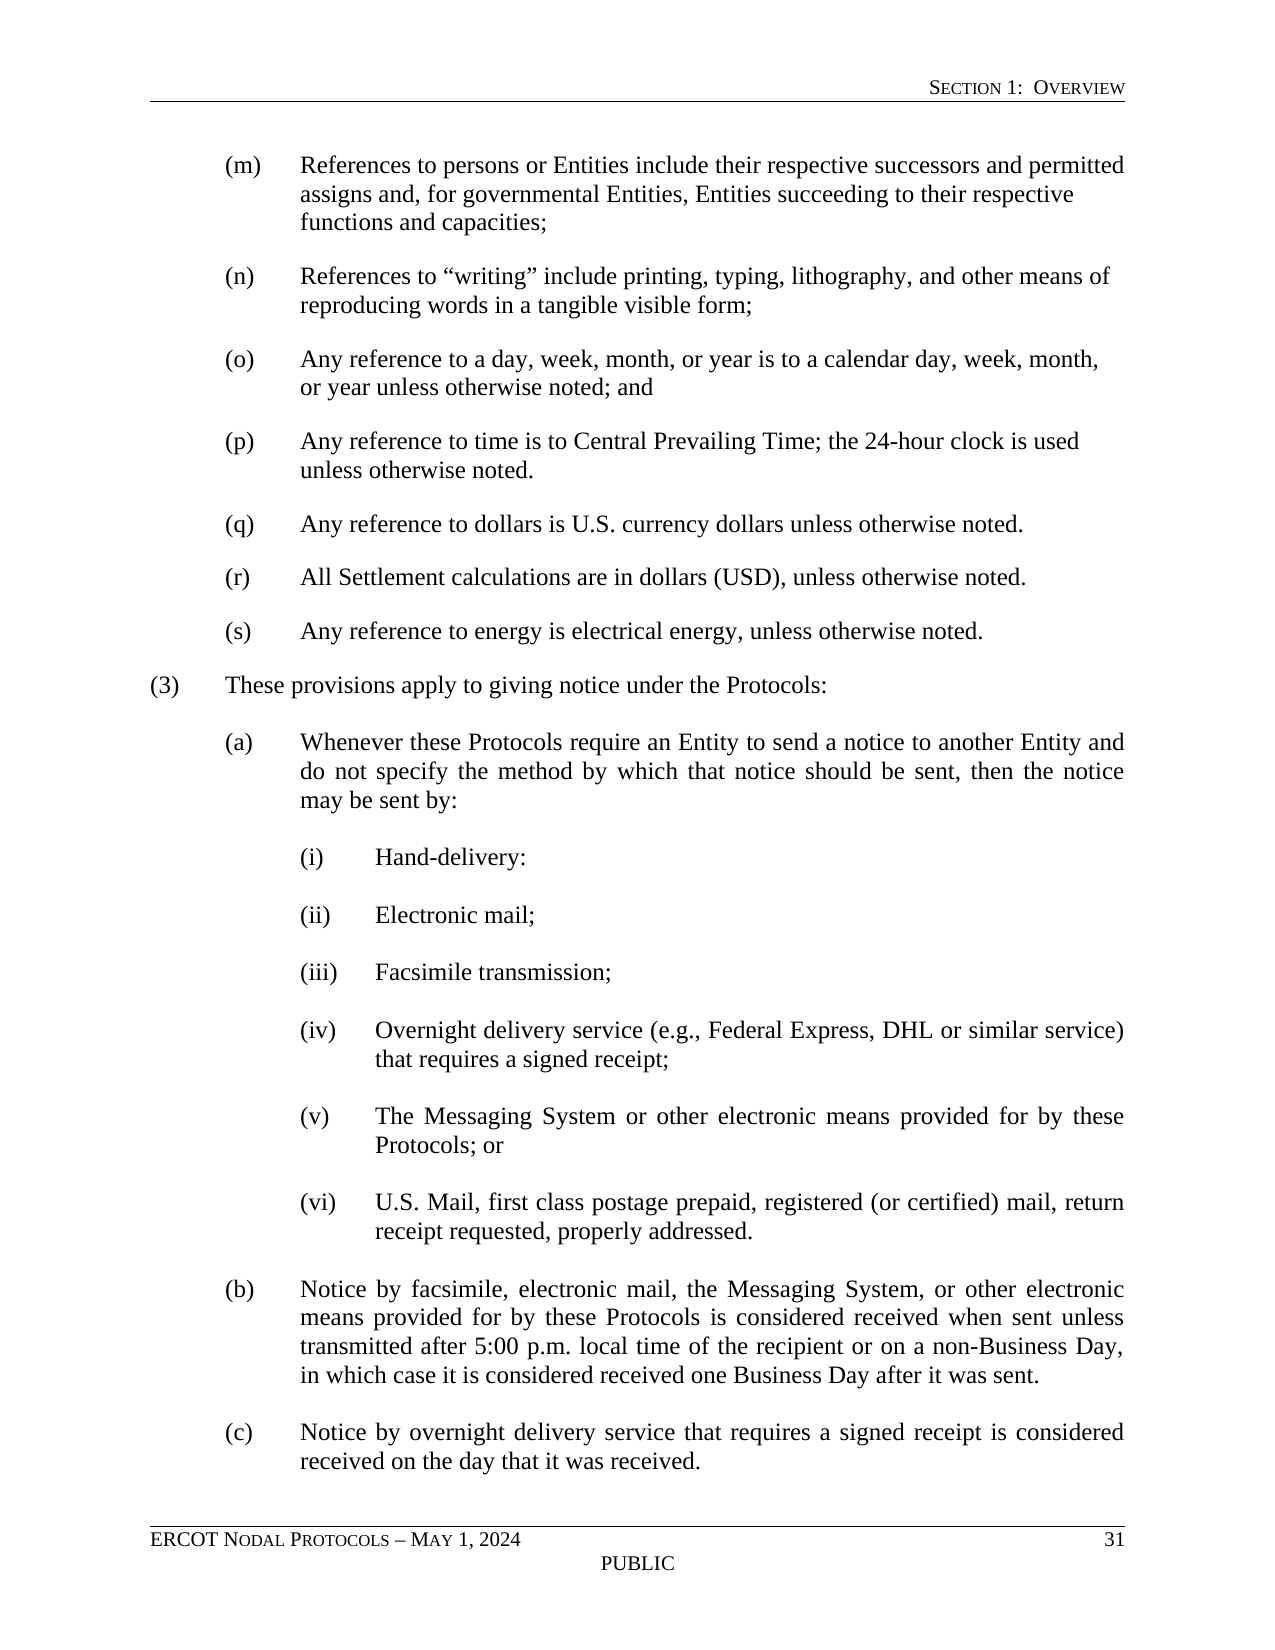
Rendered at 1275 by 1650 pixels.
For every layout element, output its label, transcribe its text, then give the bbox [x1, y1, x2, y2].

list (n) References to “writing” include printing, typing, lithography, and other means of reproducing words in a tangible visible form; [225, 261, 1125, 319]
text (a) Whenever these Protocols require an Entity to send a notice to another Entity and do not specify the method by which that notice should be sent, then the notice may be sent by: [225, 727, 1125, 814]
text (c) Notice by overnight delivery service that requires a signed receipt is considered received on the day that it was received. [225, 1417, 1125, 1475]
text (b) Notice by facsimile, electronic mail, the Messaging System, or other electronic means provided for by these Protocols is considered received when sent unless transmitted after 5:00 p.m. local time of the recipient or on a non-Business Day, in which case it is considered received one Business Day after it was sent. [225, 1274, 1125, 1389]
list (s) Any reference to energy is electrical energy, unless otherwise noted. [225, 616, 1125, 645]
text (ii) Electronic mail; [300, 900, 1125, 929]
text (v) The Messaging System or other electronic means provided for by these Protocols; or [300, 1101, 1125, 1159]
list Mail, first class postage prepaid, registered (or certified) mail, return receipt requested, properly addressed. [300, 1187, 1125, 1245]
text (iii) Facsimile transmission; [300, 957, 1125, 986]
list (o) Any reference to a day, week, month, or year is to a calendar day, week, month, or year unless otherwise noted; and [225, 344, 1125, 401]
text (i) Hand-delivery: [300, 842, 1125, 871]
list (r) All Settlement calculations are in dollars (USD), unless otherwise noted. [225, 562, 1125, 591]
list (m) References to persons or Entities include their respective successors and permitted assigns and, for governmental Entities, Entities succeeding to their respective functions and capacities; [225, 150, 1125, 236]
list (p) Any reference to time is to Central Prevailing Time; the 24-hour clock is used unless otherwise noted. [225, 426, 1125, 484]
text (3) These provisions apply to giving notice under the Protocols: [150, 670, 1125, 699]
text (iv) Overnight delivery service (e.g., Federal Express, DHL or similar service) that requires a signed receipt; [300, 1015, 1125, 1072]
list (q) Any reference to dollars is currency dollars unless otherwise noted. [225, 509, 1125, 537]
